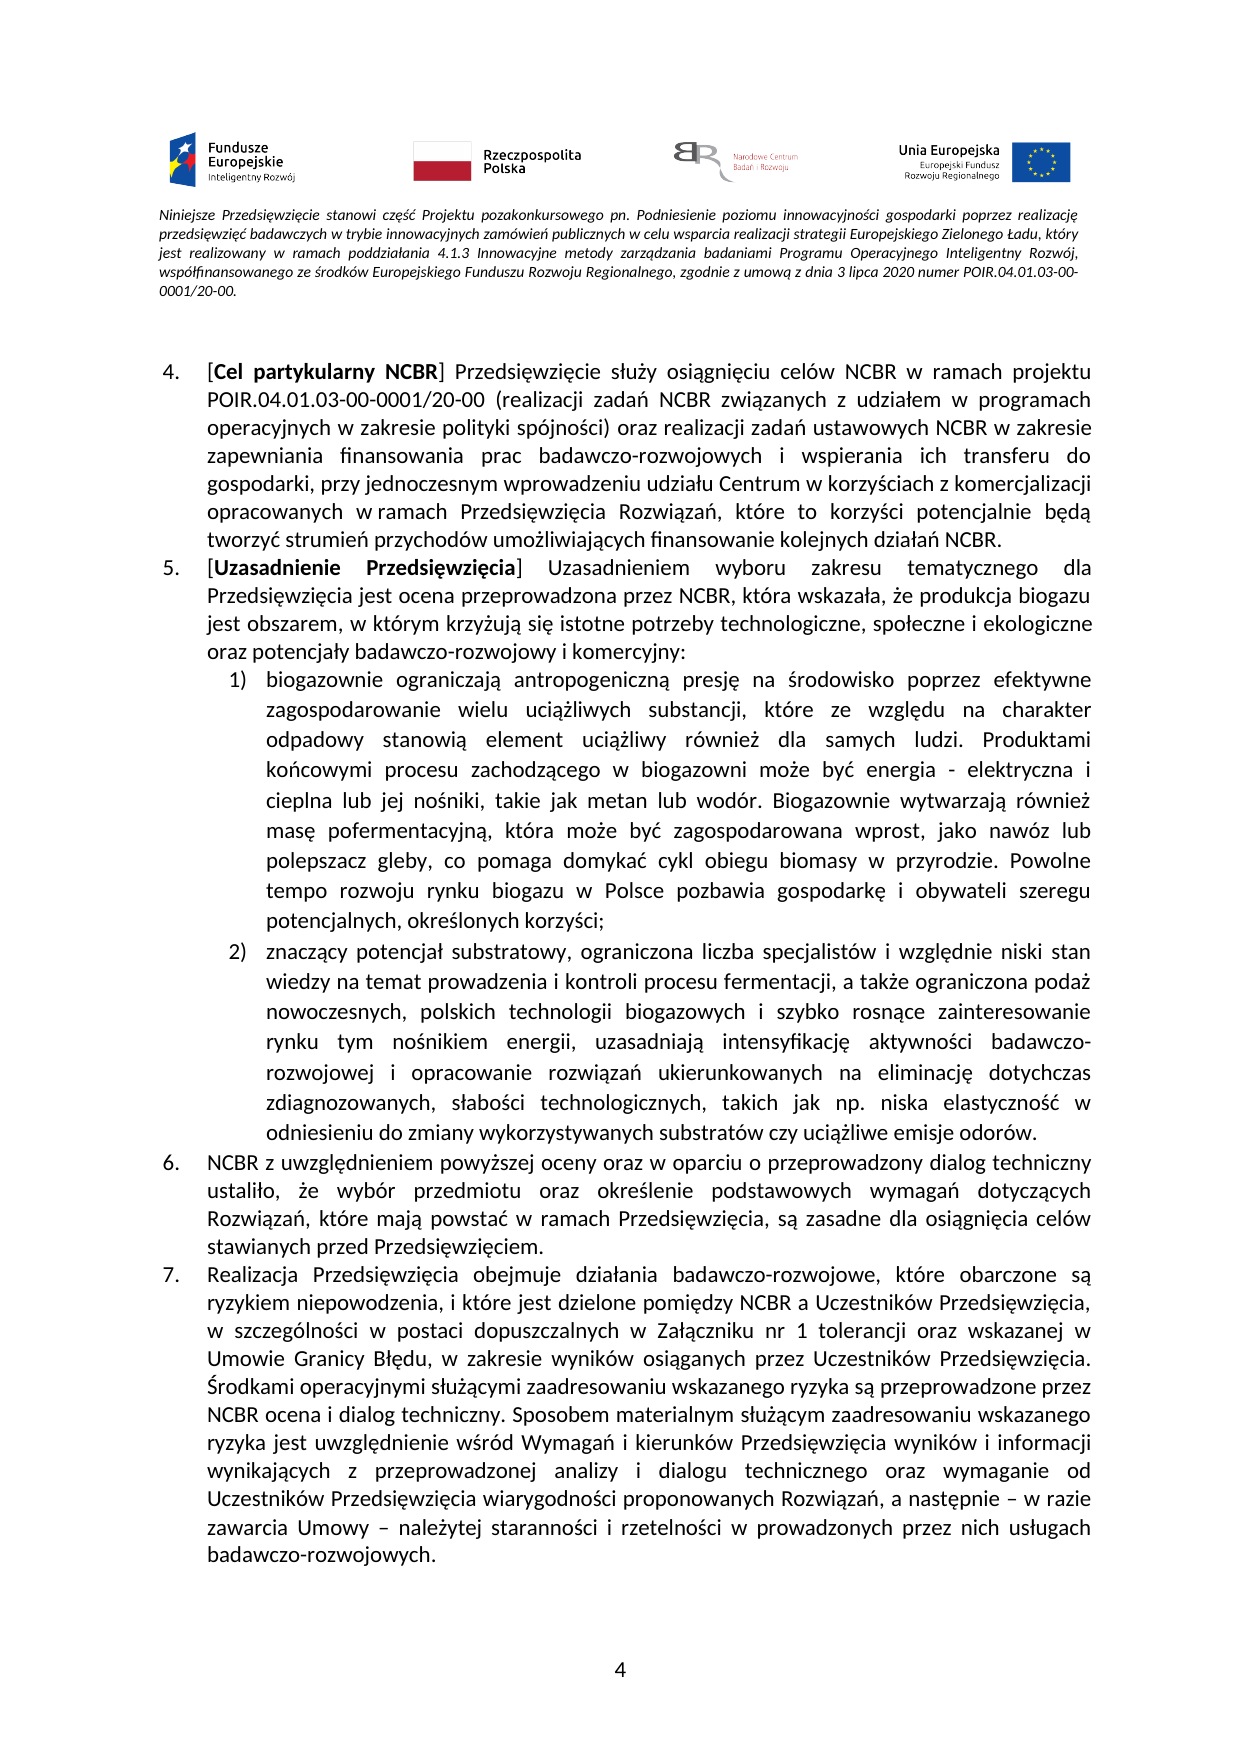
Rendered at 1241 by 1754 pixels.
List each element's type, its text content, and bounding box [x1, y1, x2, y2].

list biogazownie ograniczają antropogeniczną presję na środowisko poprzez efektywne zagospodarowanie wielu uciążliwych substancji, które ze względu na charakter odpadowy stanowią element uciążliwy również dla samych ludzi. Produktami końcowymi procesu zachodzącego w biogazowni może być energia - elektryczna i cieplna lub jej nośniki, takie jak metan lub wodór. Biogazownie wytwarzają również masę pofermentacyjną, która może być zagospodarowana wprost, jako nawóz lub polepszacz gleby, co pomaga domykać cykl obiegu biomasy w przyrodzie. Powolne tempo rozwoju rynku biogazu w Polsce pozbawia gospodarkę i obywateli szeregu potencjalnych, określonych korzyści; [228, 665, 1092, 935]
list Realizacja Przedsięwzięcia obejmuje działania badawczo-rozwojowe, które obarczone są ryzykiem niepowodzenia, i które jest dzielone pomiędzy NCBR a Uczestników Przedsięwzięcia, w szczególności w postaci dopuszczalnych w Załączniku nr 1 tolerancji oraz wskazanej w Umowie Granicy Błędu, w zakresie wyników osiąganych przez Uczestników Przedsięwzięcia. Środkami operacyjnymi służącymi zaadresowaniu wskazanego ryzyka są przeprowadzone przez NCBR ocena i dialog techniczny. Sposobem materialnym służącym zaadresowaniu wskazanego ryzyka jest uwzględnienie wśród Wymagań i kierunków Przedsięwzięcia wyników i informacji wynikających z przeprowadzonej analizy i dialogu technicznego oraz wymaganie od Uczestników Przedsięwzięcia wiarygodności proponowanych Rozwiązań, a następnie – w razie zawarcia Umowy – należytej staranności i rzetelności w prowadzonych przez nich usługach badawczo-rozwojowych. [162, 1260, 1092, 1569]
list znaczący potencjał substratowy, ograniczona liczba specjalistów i względnie niski stan wiedzy na temat prowadzenia i kontroli procesu fermentacji, a także ograniczona podaż nowoczesnych, polskich technologii biogazowych i szybko rosnące zainteresowanie rynku tym nośnikiem energii, uzasadniają intensyfikację aktywności badawczo-rozwojowej i opracowanie rozwiązań ukierunkowanych na eliminację dotychczas zdiagnozowanych, słabości technologicznych, takich jak np. niska elastyczność w odniesieniu do zmiany wykorzystywanych substratów czy uciążliwe emisje odorów. [228, 937, 1092, 1146]
list [Cel partykularny NCBR] Przedsięwzięcie służy osiągnięciu celów NCBR w ramach projektu POIR.04.01.03-00-0001/20-00 (realizacji zadań NCBR związanych z udziałem w programach operacyjnych w zakresie polityki spójności) oraz realizacji zadań ustawowych NCBR w zakresie zapewniania finansowania prac badawczo-rozwojowych i wspierania ich transferu do gospodarki, przy jednoczesnym wprowadzeniu udziału Centrum w korzyściach z komercjalizacji opracowanych w ramach Przedsięwzięcia Rozwiązań, które to korzyści potencjalnie będą tworzyć strumień przychodów umożliwiających finansowanie kolejnych działań NCBR. [162, 357, 1092, 553]
picture [169, 132, 1071, 187]
list [Uzasadnienie Przedsięwzięcia] Uzasadnieniem wyboru zakresu tematycznego dla Przedsięwzięcia jest ocena przeprowadzona przez NCBR, która wskazała, że produkcja biogazu jest obszarem, w którym krzyżują się istotne potrzeby technologiczne, społeczne i ekologiczne oraz potencjały badawczo-rozwojowy i komercyjny: [162, 553, 1092, 665]
list NCBR z uwzględnieniem powyższej oceny oraz w oparciu o przeprowadzony dialog techniczny ustaliło, że wybór przedmiotu oraz określenie podstawowych wymagań dotyczących Rozwiązań, które mają powstać w ramach Przedsięwzięcia, są zasadne dla osiągnięcia celów stawianych przed Przedsięwzięciem. [162, 1148, 1092, 1260]
